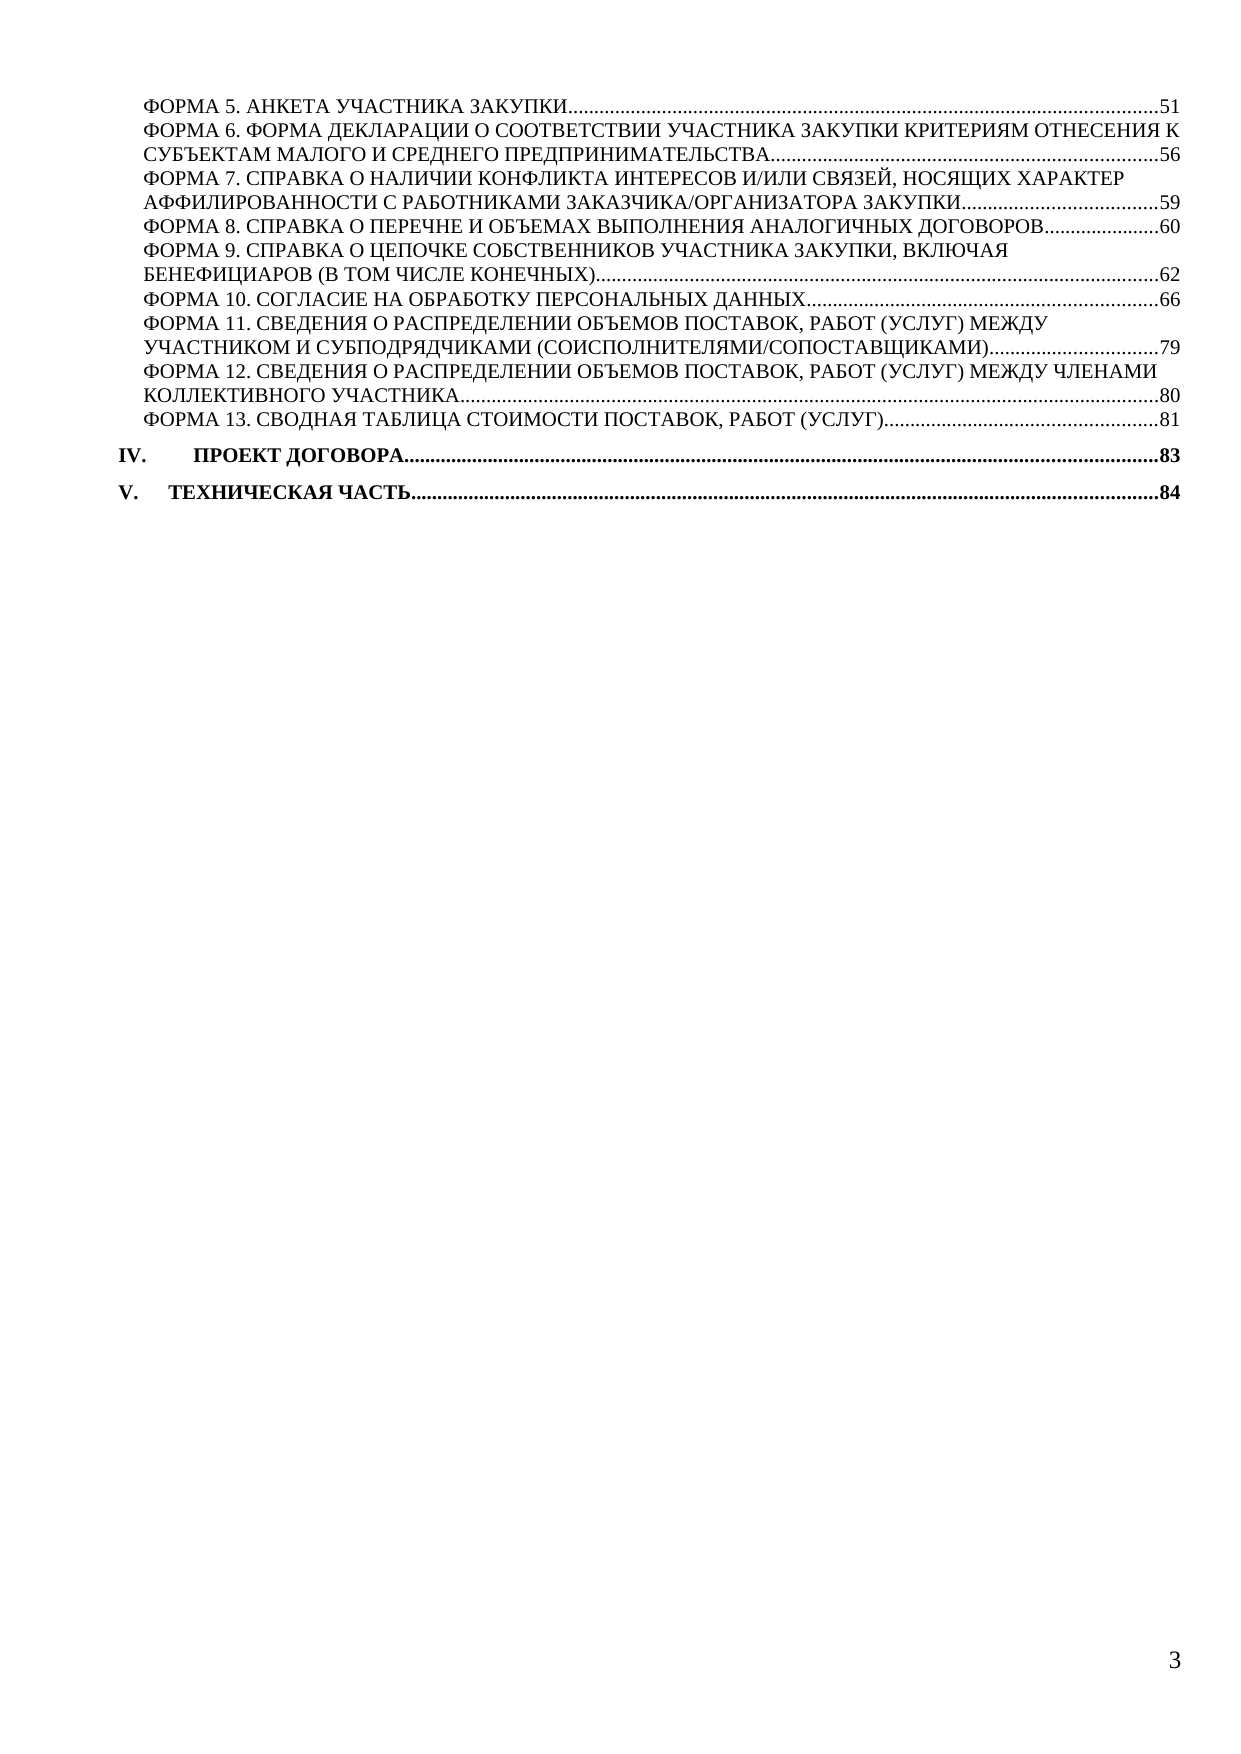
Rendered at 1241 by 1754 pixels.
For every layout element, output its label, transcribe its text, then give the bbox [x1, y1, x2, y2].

text IV. ПРОЕКТ ДОГОВОРА 83 [118, 443, 1181, 467]
text V. ТЕХНИЧЕСКАЯ ЧАСТЬ 84 [118, 480, 1181, 504]
text ФОРМА 6. ФОРМА ДЕКЛАРАЦИИ О СООТВЕТСТВИИ УЧАСТНИКА ЗАКУПКИ КРИТЕРИЯМ ОТНЕСЕНИЯ К СУБЪЕКТАМ МАЛОГО И СРЕДНЕГО ПРЕДПРИНИМАТЕЛЬСТВА 56 [143, 118, 1181, 166]
text ФОРМА 13. СВОДНАЯ ТАБЛИЦА СТОИМОСТИ ПОСТАВОК, РАБОТ (УСЛУГ) 81 [143, 407, 1181, 431]
text ФОРМА 12. Сведения о распределении объемов поставок, работ (услуг) между членами коллективного участника 80 [143, 359, 1181, 407]
text ФОРМА 7. Справка о наличии конфликта интересов и/или связей, носящих характер аффилированности с работниками Заказчика/Организатора закупки 59 [143, 166, 1181, 214]
text ФОРМА 11. Сведения о распределении объемов поставок, работ (услуг) между участником и субподрядчиками (соисполнителями/сопоставщиками) 79 [143, 311, 1181, 359]
text ФОРМА 8. СПРАВКА О ПЕРЕЧНЕ И ОБЪЕМАХ ВЫПОЛНЕНИЯ АНАЛОГИЧНЫХ ДОГОВОРОВ 60 [143, 214, 1181, 238]
text ФОРМА 10. Согласие на обработку персональных данных 66 [143, 286, 1181, 311]
text ФОРМА 9. Справка о цепочке собственников участника закупки, включая бенефициаров (в том числе конечных) 62 [143, 238, 1181, 286]
text ФОРМА 5. АНКЕТА УЧАСТНИКА ЗАКУПКИ 51 [143, 94, 1181, 118]
